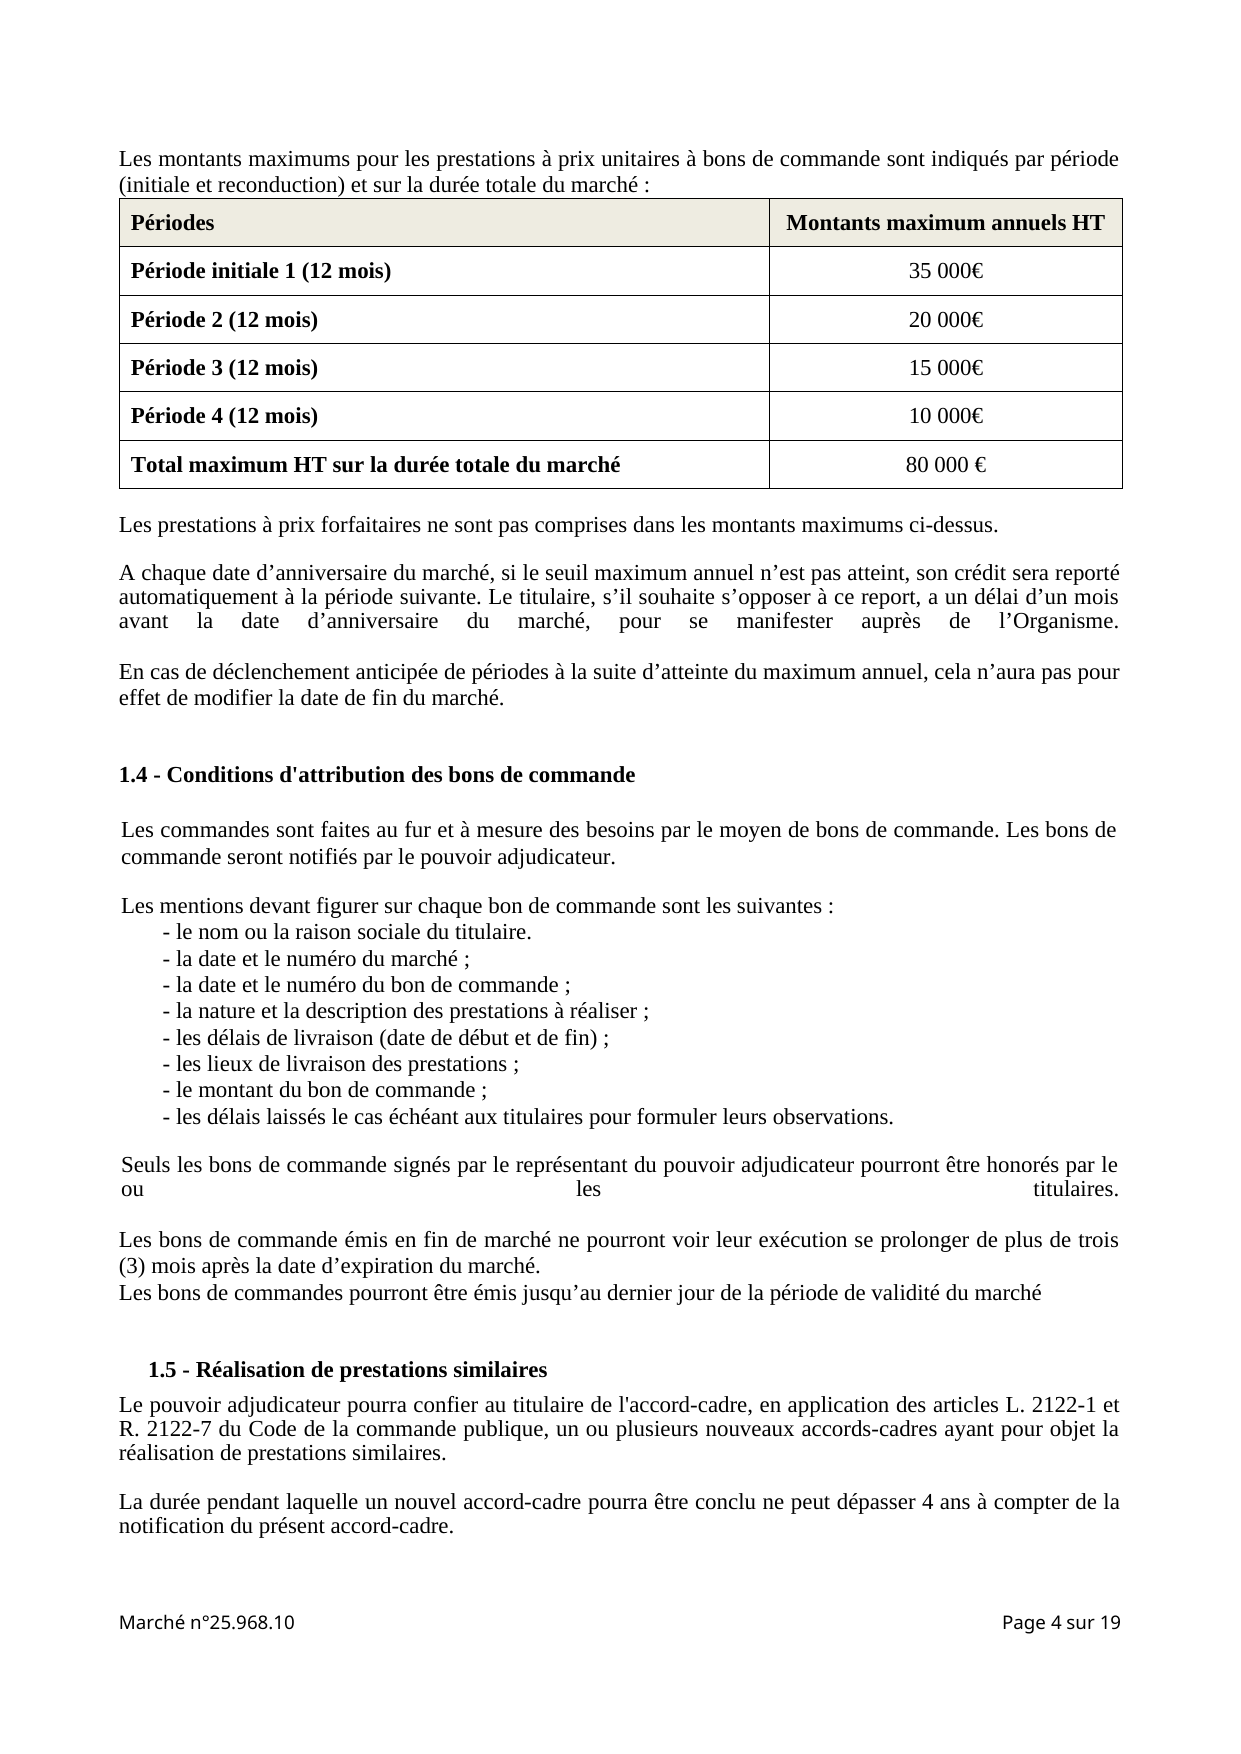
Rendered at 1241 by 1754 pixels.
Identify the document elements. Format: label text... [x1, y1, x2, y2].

text - le montant du bon de commande ; [162, 1077, 1120, 1103]
text En cas de déclenchement anticipée de périodes à la suite d’atteinte du maximum annuel, cela n’aura pas pour effet de modifier la date de fin du marché. [119, 658, 1121, 711]
table_header Périodes [120, 199, 769, 246]
text Les bons de commandes pourront être émis jusqu’au dernier jour de la période de validité du marché [119, 1279, 1121, 1305]
text - les délais laissés le cas échéant aux titulaires pour formuler leurs observations. [162, 1103, 1120, 1129]
text Les prestations à prix forfaitaires ne sont pas comprises dans les montants maximums ci-dessus. [119, 513, 1121, 537]
text 1.4 - Conditions d'attribution des bons de commande [119, 764, 1121, 788]
text Les montants maximums pour les prestations à prix unitaires à bons de commande sont indiqués par période (initiale et reconduction) et sur la durée totale du marché : [119, 145, 1121, 198]
text Les mentions devant figurer sur chaque bon de commande sont les suivantes : [121, 894, 1119, 918]
table_cell Période initiale 1 (12 mois) [120, 247, 769, 294]
table_cell 35 000€ [770, 247, 1122, 294]
text - les lieux de livraison des prestations ; [162, 1050, 1120, 1077]
text - le nom ou la raison sociale du titulaire. [162, 918, 1120, 945]
text - la nature et la description des prestations à réaliser ; [162, 997, 1120, 1024]
table_cell 10 000€ [770, 392, 1122, 439]
text Les commandes sont faites au fur et à mesure des besoins par le moyen de bons de commande. Les bons de commande seront notifiés par le pouvoir adjudicateur. [121, 817, 1119, 869]
text Les bons de commande émis en fin de marché ne pourront voir leur exécution se prolonger de plus de trois (3) mois après la date d’expiration du marché. [119, 1226, 1121, 1279]
table_cell 15 000€ [770, 344, 1122, 391]
subtitle 1.5 - Réalisation de prestations similaires [148, 1356, 1121, 1383]
table_header Montants maximum annuels HT [770, 199, 1122, 246]
table_cell Total maximum HT sur la durée totale du marché [120, 441, 769, 488]
text - la date et le numéro du marché ; [162, 945, 1120, 971]
table_cell Période 2 (12 mois) [120, 296, 769, 343]
text - les délais de livraison (date de début et de fin) ; [162, 1024, 1120, 1050]
table_cell Période 3 (12 mois) [120, 344, 769, 391]
text La durée pendant laquelle un nouvel accord-cadre pourra être conclu ne peut dépasser 4 ans à compter de la notification du présent accord-cadre. [119, 1490, 1121, 1538]
table_cell 20 000€ [770, 296, 1122, 343]
text Le pouvoir adjudicateur pourra confier au titulaire de l'accord-cadre, en application des articles L. 2122-1 et R. 2122-7 du Code de la commande publique, un ou plusieurs nouveaux accords-cadres ayant pour objet la réalisation de prestations similaires. [119, 1393, 1121, 1466]
text A chaque date d’anniversaire du marché, si le seuil maximum annuel n’est pas atteint, son crédit sera reporté automatiquement à la période suivante. Le titulaire, s’il souhaite s’opposer à ce report, a un délai d’un mois avant la date d’anniversaire du marché, pour se manifester auprès de l’Organisme. [119, 561, 1121, 658]
table_cell Période 4 (12 mois) [120, 392, 769, 439]
text Seuls les bons de commande signés par le représentant du pouvoir adjudicateur pourront être honorés par le ou les titulaires. [121, 1153, 1119, 1226]
table_cell 80 000 € [770, 441, 1122, 488]
text - la date et le numéro du bon de commande ; [162, 971, 1120, 997]
